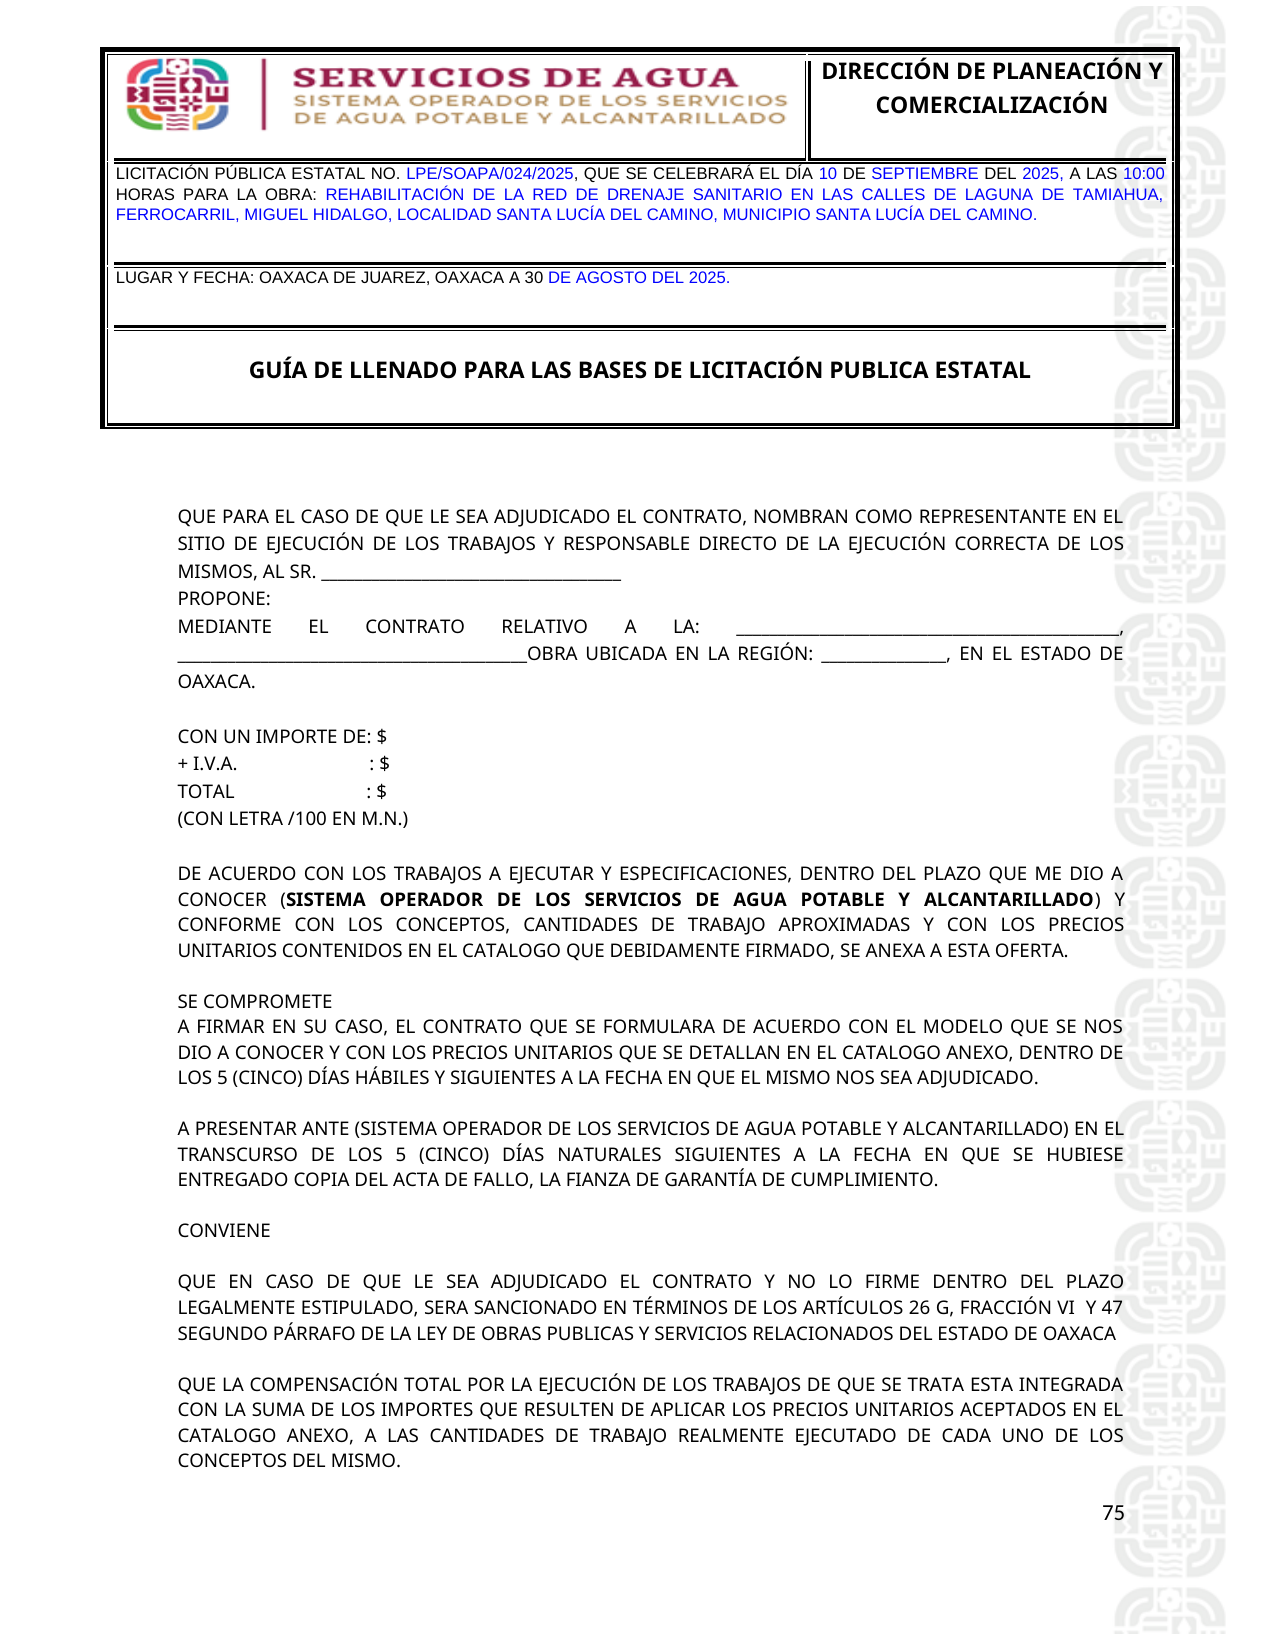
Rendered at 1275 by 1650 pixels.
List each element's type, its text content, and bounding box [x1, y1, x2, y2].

text QUE EN CASO DE QUE LE SEA ADJUDICADO EL CONTRATO Y NO LO FIRME DENTRO DEL PLAZO LEGALMENTE ESTIPULADO, SERA SANCIONADO EN TÉRMINOS DE LOS ARTÍCULOS 26 G, FRACCIÓN VI Y 47 SEGUNDO PÁRRAFO DE LA LEY DE OBRAS PUBLICAS Y SERVICIOS RELACIONADOS DEL ESTADO DE OAXACA [177, 1269, 1125, 1345]
text CONVIENE [177, 1218, 1125, 1243]
text PROPONE: [177, 586, 1125, 611]
picture [1099, 52, 1175, 427]
text CON UN IMPORTE DE: $ [177, 723, 1125, 748]
text MEDIANTE EL CONTRATO RELATIVO A LA: ______________________________________________, __________________________________________OBRA UBICADA EN LA REGIÓN: _______________, EN EL ESTADO DE OAXACA. [177, 613, 1125, 693]
text QUE PARA EL CASO DE QUE LE SEA ADJUDICADO EL CONTRATO, NOMBRAN COMO REPRESENTANTE EN EL SITIO DE EJECUCIÓN DE LOS TRABAJOS Y RESPONSABLE DIRECTO DE LA EJECUCIÓN CORRECTA DE LOS MISMOS, AL SR. ____________________________________ [177, 503, 1125, 583]
text DE ACUERDO CON LOS TRABAJOS A EJECUTAR Y ESPECIFICACIONES, DENTRO DEL PLAZO QUE ME DIO A CONOCER (SISTEMA OPERADOR DE LOS SERVICIOS DE AGUA POTABLE Y ALCANTARILLADO) Y CONFORME CON LOS CONCEPTOS, CANTIDADES DE TRABAJO APROXIMADAS Y CON LOS PRECIOS UNITARIOS CONTENIDOS EN EL CATALOGO QUE DEBIDAMENTE FIRMADO, SE ANEXA A ESTA OFERTA. [177, 861, 1125, 963]
text A PRESENTAR ANTE (SISTEMA OPERADOR DE LOS SERVICIOS DE AGUA POTABLE Y ALCANTARILLADO) EN EL TRANSCURSO DE LOS 5 (CINCO) DÍAS NATURALES SIGUIENTES A LA FECHA EN QUE SE HUBIESE ENTREGADO COPIA DEL ACTA DE FALLO, LA FIANZA DE GARANTÍA DE CUMPLIMIENTO. [177, 1116, 1125, 1192]
text (CON LETRA /100 EN M.N.) [177, 806, 1125, 831]
text + I.V.A. : $ [177, 751, 1125, 776]
text TOTAL : $ [177, 778, 1125, 803]
picture [1099, 6, 1229, 1634]
text SE COMPROMETE [177, 988, 1125, 1014]
picture [122, 55, 796, 143]
text QUE LA COMPENSACIÓN TOTAL POR LA EJECUCIÓN DE LOS TRABAJOS DE QUE SE TRATA ESTA INTEGRADA CON LA SUMA DE LOS IMPORTES QUE RESULTEN DE APLICAR LOS PRECIOS UNITARIOS ACEPTADOS EN EL CATALOGO ANEXO, A LAS CANTIDADES DE TRABAJO REALMENTE EJECUTADO DE CADA UNO DE LOS CONCEPTOS DEL MISMO. [177, 1371, 1125, 1473]
text A FIRMAR EN SU CASO, EL CONTRATO QUE SE FORMULARA DE ACUERDO CON EL MODELO QUE SE NOS DIO A CONOCER Y CON LOS PRECIOS UNITARIOS QUE SE DETALLAN EN EL CATALOGO ANEXO, DENTRO DE LOS 5 (CINCO) DÍAS HÁBILES Y SIGUIENTES A LA FECHA EN QUE EL MISMO NOS SEA ADJUDICADO. [177, 1014, 1125, 1090]
